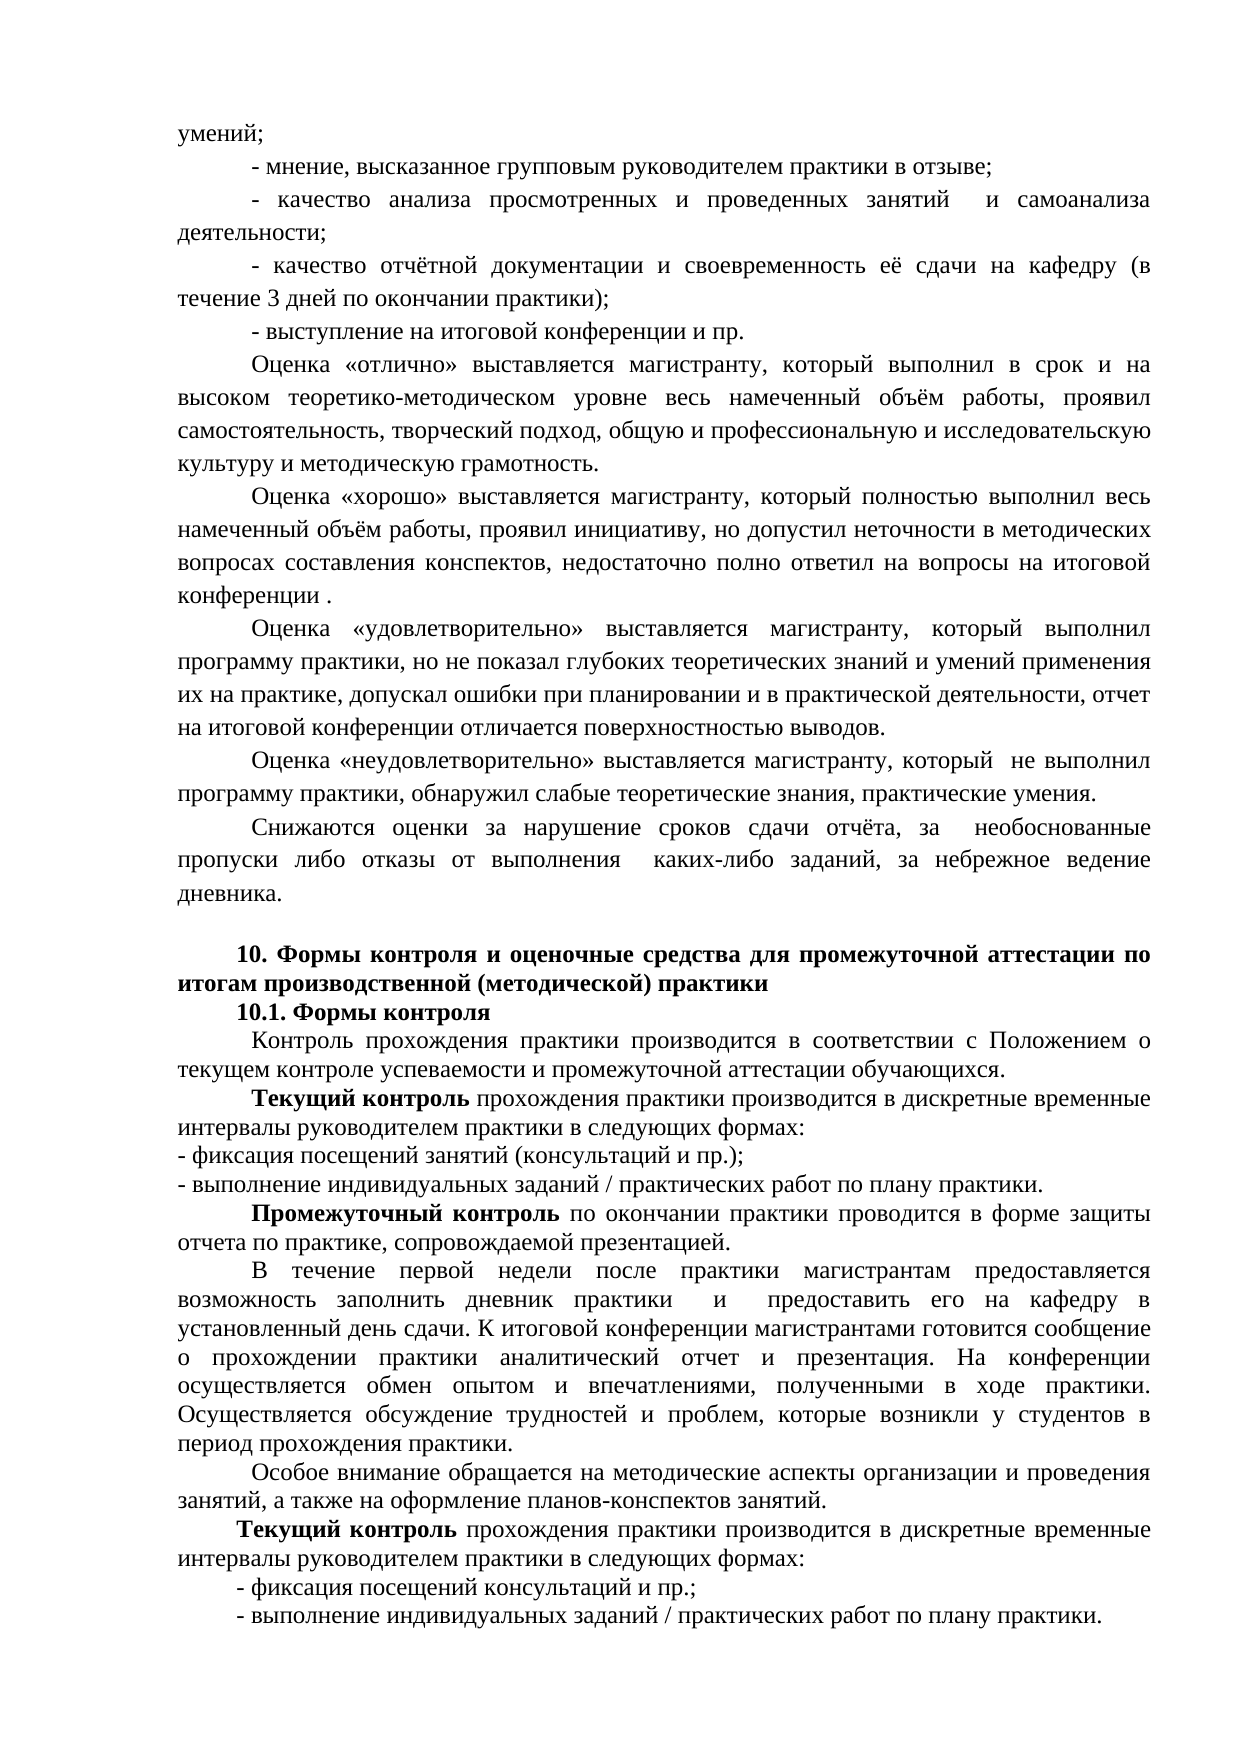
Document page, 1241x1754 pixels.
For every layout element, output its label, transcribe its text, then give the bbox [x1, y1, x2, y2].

text Оценка «удовлетворительно» выставляется магистранту, который выполнил программу практики, но не показал глубоких теоретических знаний и умений применения их на практике, допускал ошибки при планировании и в практической деятельности, отчет на итоговой конференции отличается поверхностностью выводов. [177, 613, 1152, 741]
text - фиксация посещений консультаций и пр.; [177, 1572, 1152, 1601]
text Особое внимание обращается на методические аспекты организации и проведения занятий, а также на оформление планов-конспектов занятий. [177, 1457, 1152, 1514]
text Текущий контроль прохождения практики производится в дискретные временные интервалы руководителем практики в следующих формах: [177, 1514, 1152, 1572]
text - фиксация посещений занятий (консультаций и пр.); [177, 1141, 1152, 1169]
text - мнение, высказанное групповым руководителем практики в отзыве; [177, 151, 1152, 180]
text Оценка «хорошо» выставляется магистранту, который полностью выполнил весь намеченный объём работы, проявил инициативу, но допустил неточности в методических вопросах составления конспектов, недостаточно полно ответил на вопросы на итоговой конференции . [177, 481, 1152, 609]
text Оценка «неудовлетворительно» выставляется магистранту, который не выполнил программу практики, обнаружил слабые теоретические знания, практические умения. [177, 746, 1152, 807]
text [177, 118, 1152, 147]
text - качество отчётной документации и своевременность её сдачи на кафедру (в течение 3 дней по окончании практики); [177, 250, 1152, 312]
text Контроль прохождения практики производится в соответствии с Положением о текущем контроле успеваемости и промежуточной аттестации обучающихся. [177, 1026, 1152, 1083]
text Текущий контроль прохождения практики производится в дискретные временные интервалы руководителем практики в следующих формах: [177, 1083, 1152, 1141]
text 10.1. Формы контроля [177, 997, 1152, 1026]
text 10. Формы контроля и оценочные средства для промежуточной аттестации по итогам производственной (методической) практики [177, 939, 1152, 997]
text - качество анализа просмотренных и проведенных занятий и самоанализа деятельности; [177, 184, 1152, 246]
text - выступление на итоговой конференции и пр. [177, 316, 1152, 345]
text Снижаются оценки за нарушение сроков сдачи отчёта, за необоснованные пропуски либо отказы от выполнения каких-либо заданий, за небрежное ведение дневника. [177, 812, 1152, 906]
text В течение первой недели после практики магистрантам предоставляется возможность заполнить дневник практики и предоставить его на кафедру в установленный день сдачи. К итоговой конференции магистрантами готовится сообщение о прохождении практики аналитический отчет и презентация. На конференции осуществляется обмен опытом и впечатлениями, полученными в ходе практики. Осуществляется обсуждение трудностей и проблем, которые возникли у студентов в период прохождения практики. [177, 1256, 1152, 1457]
text Промежуточный контроль по окончании практики проводится в форме защиты отчета по практике, сопровождаемой презентацией. [177, 1198, 1152, 1256]
text - выполнение индивидуальных заданий / практических работ по плану практики. [177, 1601, 1152, 1629]
text - выполнение индивидуальных заданий / практических работ по плану практики. [177, 1169, 1152, 1198]
text Оценка «отлично» выставляется магистранту, который выполнил в срок и на высоком теоретико-методическом уровне весь намеченный объём работы, проявил самостоятельность, творческий подход, общую и профессиональную и исследовательскую культуру и методическую грамотность. [177, 349, 1152, 477]
